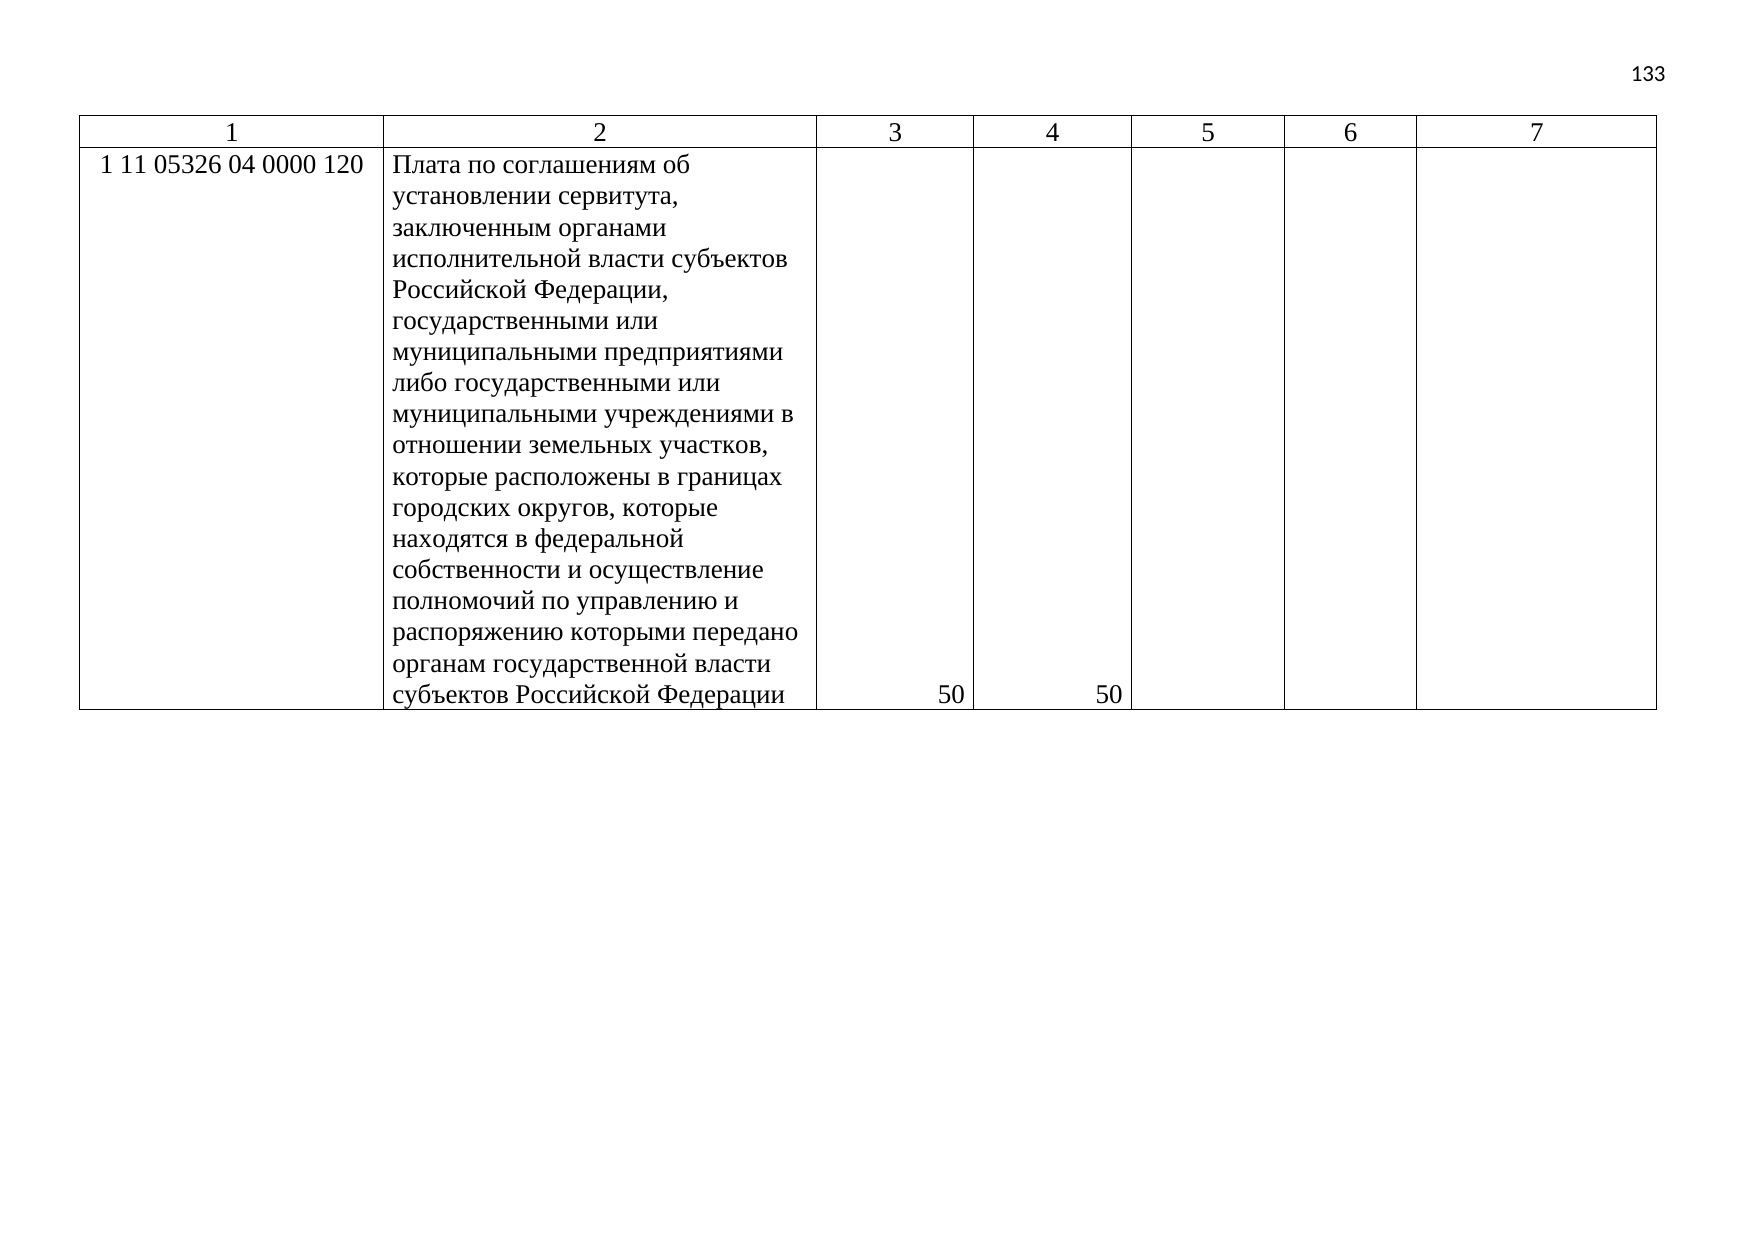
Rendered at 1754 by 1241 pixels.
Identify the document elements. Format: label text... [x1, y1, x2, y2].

table_cell [1285, 148, 1416, 709]
table_cell 50 [974, 148, 1131, 709]
table_cell [1417, 148, 1656, 709]
table_header 4 [974, 116, 1131, 147]
table_header 2 [384, 116, 816, 147]
table_header 1 [80, 116, 383, 147]
table_cell Плата по соглашениям об установлении сервитута, заключенным органами исполнительной власти субъектов Российской Федерации, государственными или муниципальными предприятиями либо государственными или муниципальными учреждениями в отношении земельных участков, которые расположены в границах городских округов, которые находятся в федеральной собственности и осуществление полномочий по управлению и распоряжению которыми передано органам государственной власти субъектов Российской Федерации [384, 148, 816, 709]
table_header 5 [1132, 116, 1284, 147]
table_cell 1 11 05326 04 0000 120 [80, 148, 383, 709]
table_header 6 [1285, 116, 1416, 147]
table_cell [1132, 148, 1284, 709]
table_header 3 [817, 116, 973, 147]
table_cell 50 [817, 148, 973, 709]
table_header 7 [1417, 116, 1656, 147]
